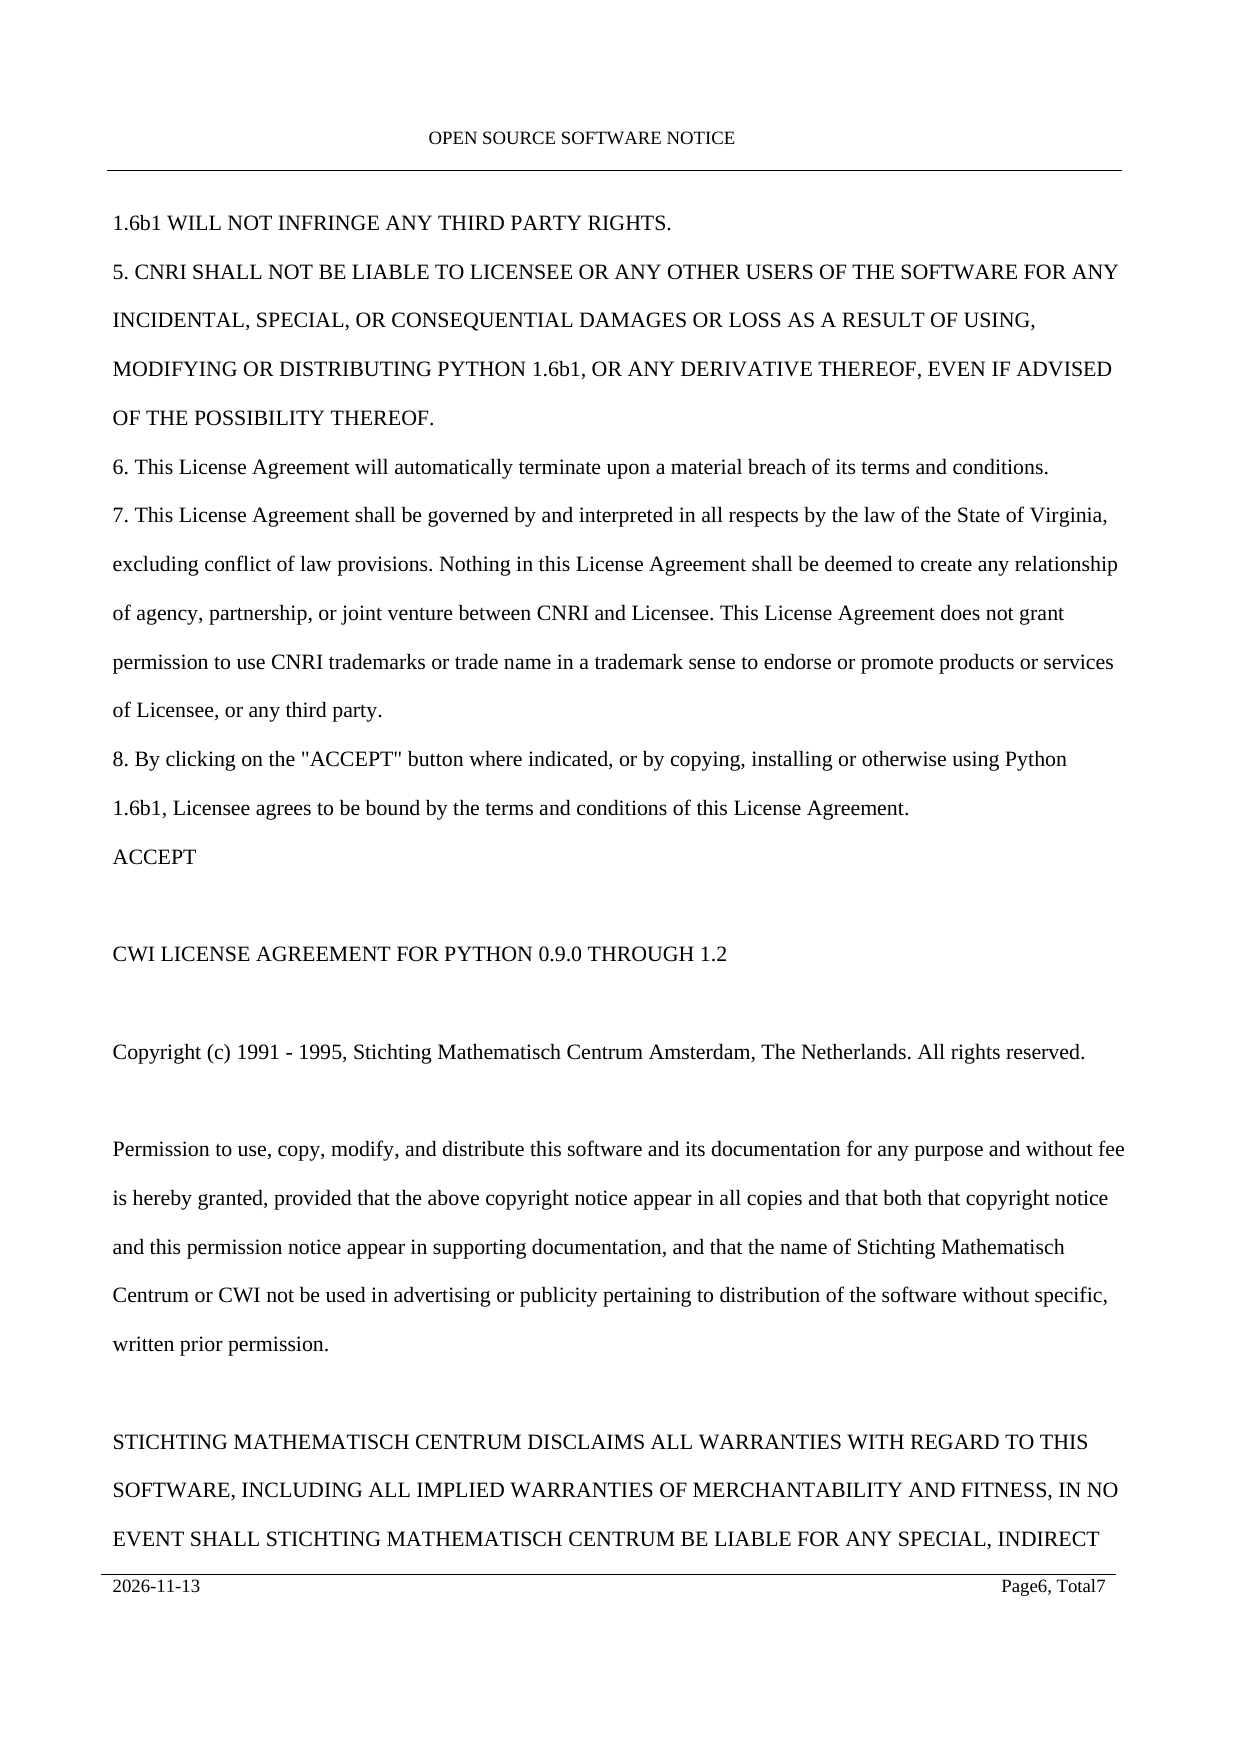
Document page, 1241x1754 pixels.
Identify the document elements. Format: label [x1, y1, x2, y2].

text [112, 206, 1128, 1555]
